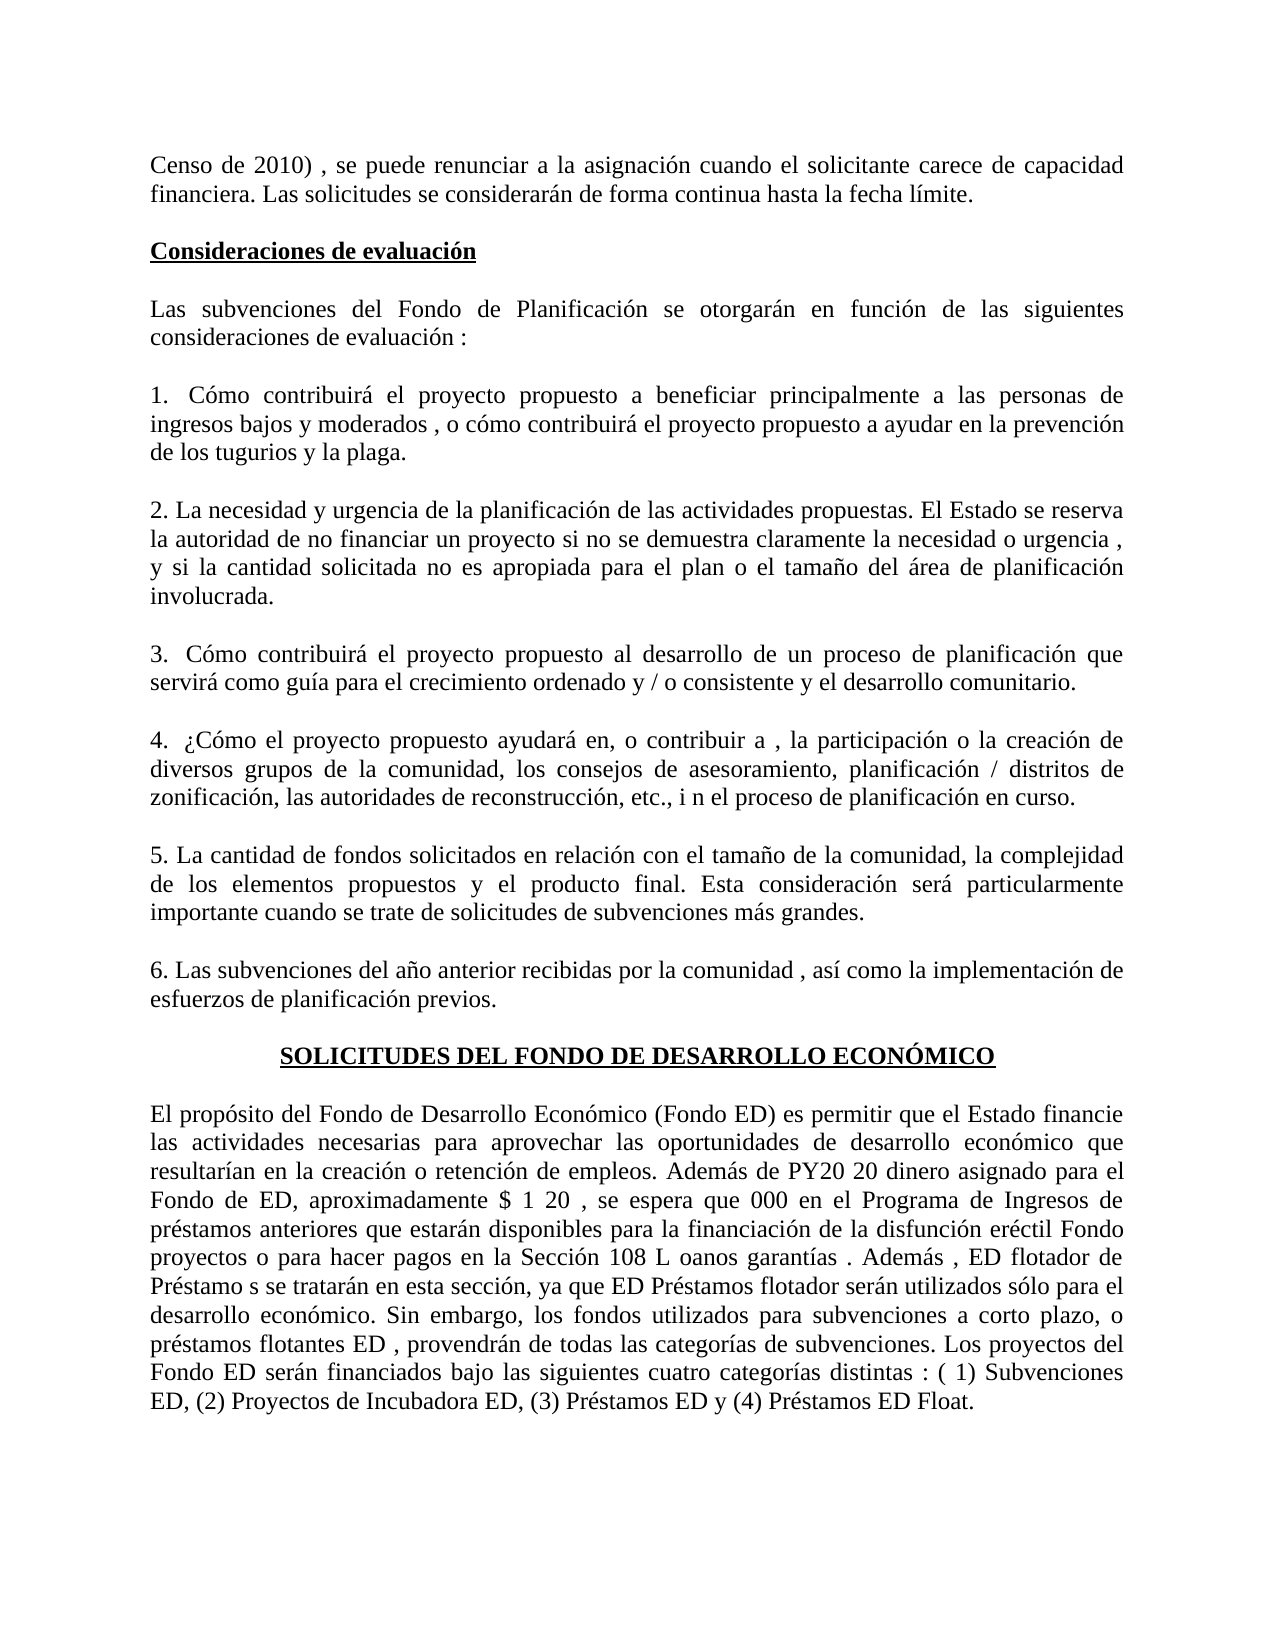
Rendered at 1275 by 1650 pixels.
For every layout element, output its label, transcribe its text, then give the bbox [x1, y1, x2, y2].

text 4. ¿Cómo el proyecto propuesto ayudará en, o contribuir a , la participación o la creación de diversos grupos de la comunidad, los consejos de asesoramiento, planificación / distritos de zonificación, las autoridades de reconstrucción, etc., i n el proceso de planificación en curso. [150, 725, 1125, 811]
text Las subvenciones del Fondo de Planificación se otorgarán en función de las siguientes consideraciones de evaluación : [150, 294, 1125, 351]
text Consideraciones de evaluación [150, 236, 1125, 265]
text 1. Cómo contribuirá el proyecto propuesto a beneficiar principalmente a las personas de ingresos bajos y moderados , o cómo contribuirá el proyecto propuesto a ayudar en la prevención de los tugurios y la plaga. [150, 380, 1125, 466]
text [150, 150, 1125, 207]
text 3. Cómo contribuirá el proyecto propuesto al desarrollo de un proceso de planificación que servirá como guía para el crecimiento ordenado y / o consistente y el desarrollo comunitario. [150, 639, 1125, 696]
text 6. Las subvenciones del año anterior recibidas por la comunidad , así como la implementación de esfuerzos de planificación previos. [150, 955, 1125, 1012]
text El propósito del Fondo de Desarrollo Económico (Fondo ED) es permitir que el Estado financie las actividades necesarias para aprovechar las oportunidades de desarrollo económico que resultarían en la creación o retención de empleos. Además de PY20 20 dinero asignado para el Fondo de ED, aproximadamente $ 1 20 , se espera que 000 en el Programa de Ingresos de préstamos anteriores que estarán disponibles para la financiación de la disfunción eréctil Fondo proyectos o para hacer pagos en la Sección 108 L oanos garantías . Además , ED flotador de Préstamo s se tratarán en esta sección, ya que ED Préstamos flotador serán utilizados sólo para el desarrollo económico. Sin embargo, los fondos utilizados para subvenciones a corto plazo, o préstamos flotantes ED , provendrán de todas las categorías de subvenciones. Los proyectos del Fondo ED serán financiados bajo las siguientes cuatro categorías distintas : ( 1) Subvenciones ED, (2) Proyectos de Incubadora ED, (3) Préstamos ED y (4) Préstamos ED Float. [150, 1099, 1125, 1415]
text 2. La necesidad y urgencia de la planificación de las actividades propuestas. El Estado se reserva la autoridad de no financiar un proyecto si no se demuestra claramente la necesidad o urgencia , y si la cantidad solicitada no es apropiada para el plan o el tamaño del área de planificación involucrada. [150, 495, 1125, 610]
text 5. La cantidad de fondos solicitados en relación con el tamaño de la comunidad, la complejidad de los elementos propuestos y el producto final. Esta consideración será particularmente importante cuando se trate de solicitudes de subvenciones más grandes. [150, 840, 1125, 926]
text SOLICITUDES DEL FONDO DE DESARROLLO ECONÓMICO [150, 1041, 1125, 1070]
